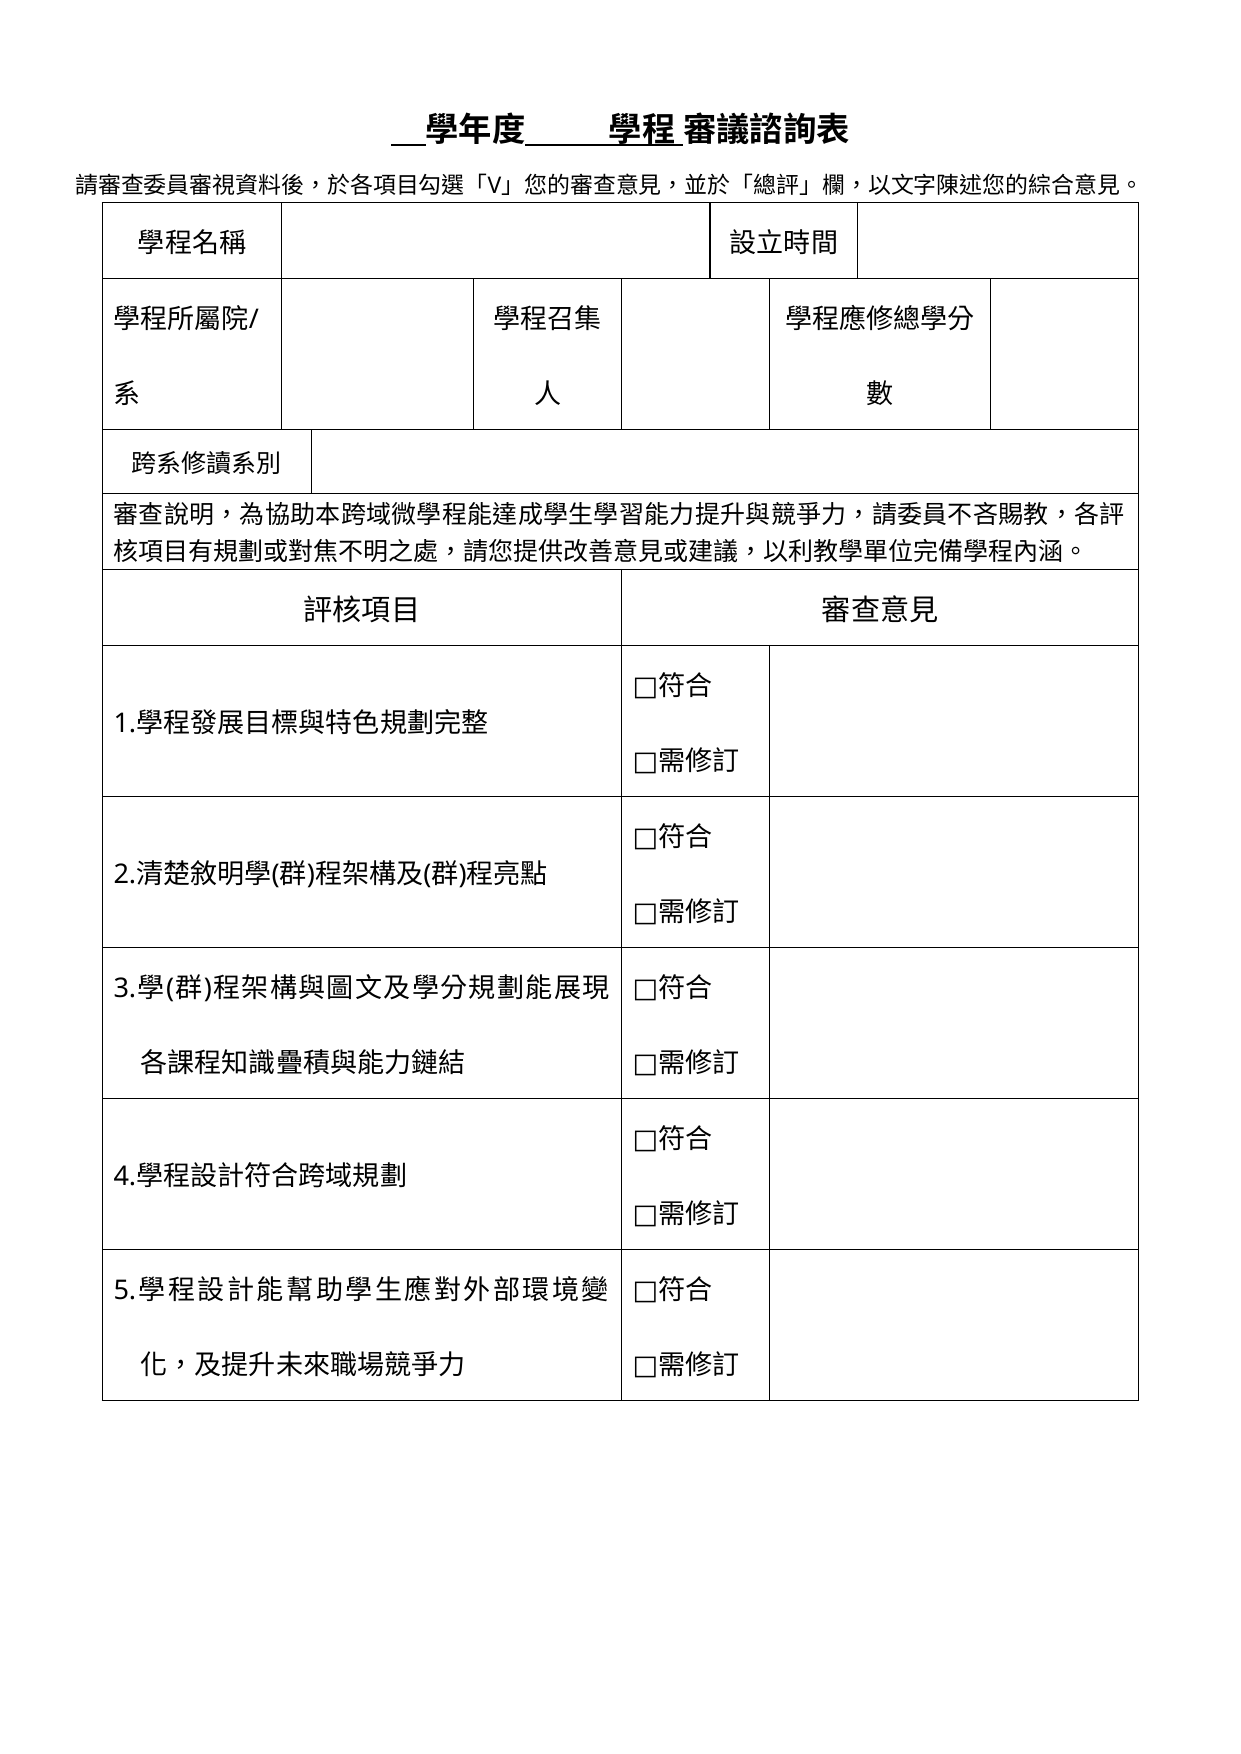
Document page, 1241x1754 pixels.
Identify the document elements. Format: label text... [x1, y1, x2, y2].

text 請審查委員審視資料後，於各項目勾選「V」您的審查意見，並於「總評」欄，以文字陳述您的綜合意見。 [75, 164, 1165, 202]
table_cell □符合 □需修訂 [622, 646, 769, 796]
text 學年度 學程 審議諮詢表 [75, 89, 1165, 164]
table_cell □符合 □需修訂 [622, 1250, 769, 1400]
table_cell 1.學程發展目標與特色規劃完整 [103, 646, 621, 796]
table_cell [770, 1099, 1138, 1249]
table_cell [622, 279, 769, 429]
table_cell [770, 948, 1138, 1098]
table_header [858, 203, 1138, 278]
table_cell □符合 □需修訂 [622, 797, 769, 947]
table_header 學程名稱 [103, 203, 281, 278]
table_cell [770, 1250, 1138, 1400]
table_cell [282, 279, 473, 429]
table_cell 審查說明，為協助本跨域微學程能達成學生學習能力提升與競爭力，請委員不吝賜教，各評核項目有規劃或對焦不明之處，請您提供改善意見或建議，以利教學單位完備學程內涵。 [103, 494, 1138, 569]
table_cell [312, 430, 1138, 493]
table_header [282, 203, 709, 278]
table_cell 3.學(群)程架構與圖文及學分規劃能展現各課程知識疊積與能力鏈結 [103, 948, 621, 1098]
table_header 設立時間 [711, 203, 857, 278]
table_cell 審查意見 [622, 570, 1138, 645]
table_cell 學程所屬院/系 [103, 279, 281, 429]
table_cell 5.學程設計能幫助學生應對外部環境變化，及提升未來職場競爭力 [103, 1250, 621, 1400]
table_cell [770, 646, 1138, 796]
table_cell 跨系修讀系別 [103, 430, 311, 493]
table_cell □符合 □需修訂 [622, 948, 769, 1098]
table_cell [770, 797, 1138, 947]
table_cell 2.清楚敘明學(群)程架構及(群)程亮點 [103, 797, 621, 947]
table_cell □符合 □需修訂 [622, 1099, 769, 1249]
table_cell [991, 279, 1138, 429]
table_cell 學程召集人 [474, 279, 621, 429]
table_cell 學程應修總學分數 [770, 279, 990, 429]
table_cell 4.學程設計符合跨域規劃 [103, 1099, 621, 1249]
table_cell 評核項目 [103, 570, 621, 645]
